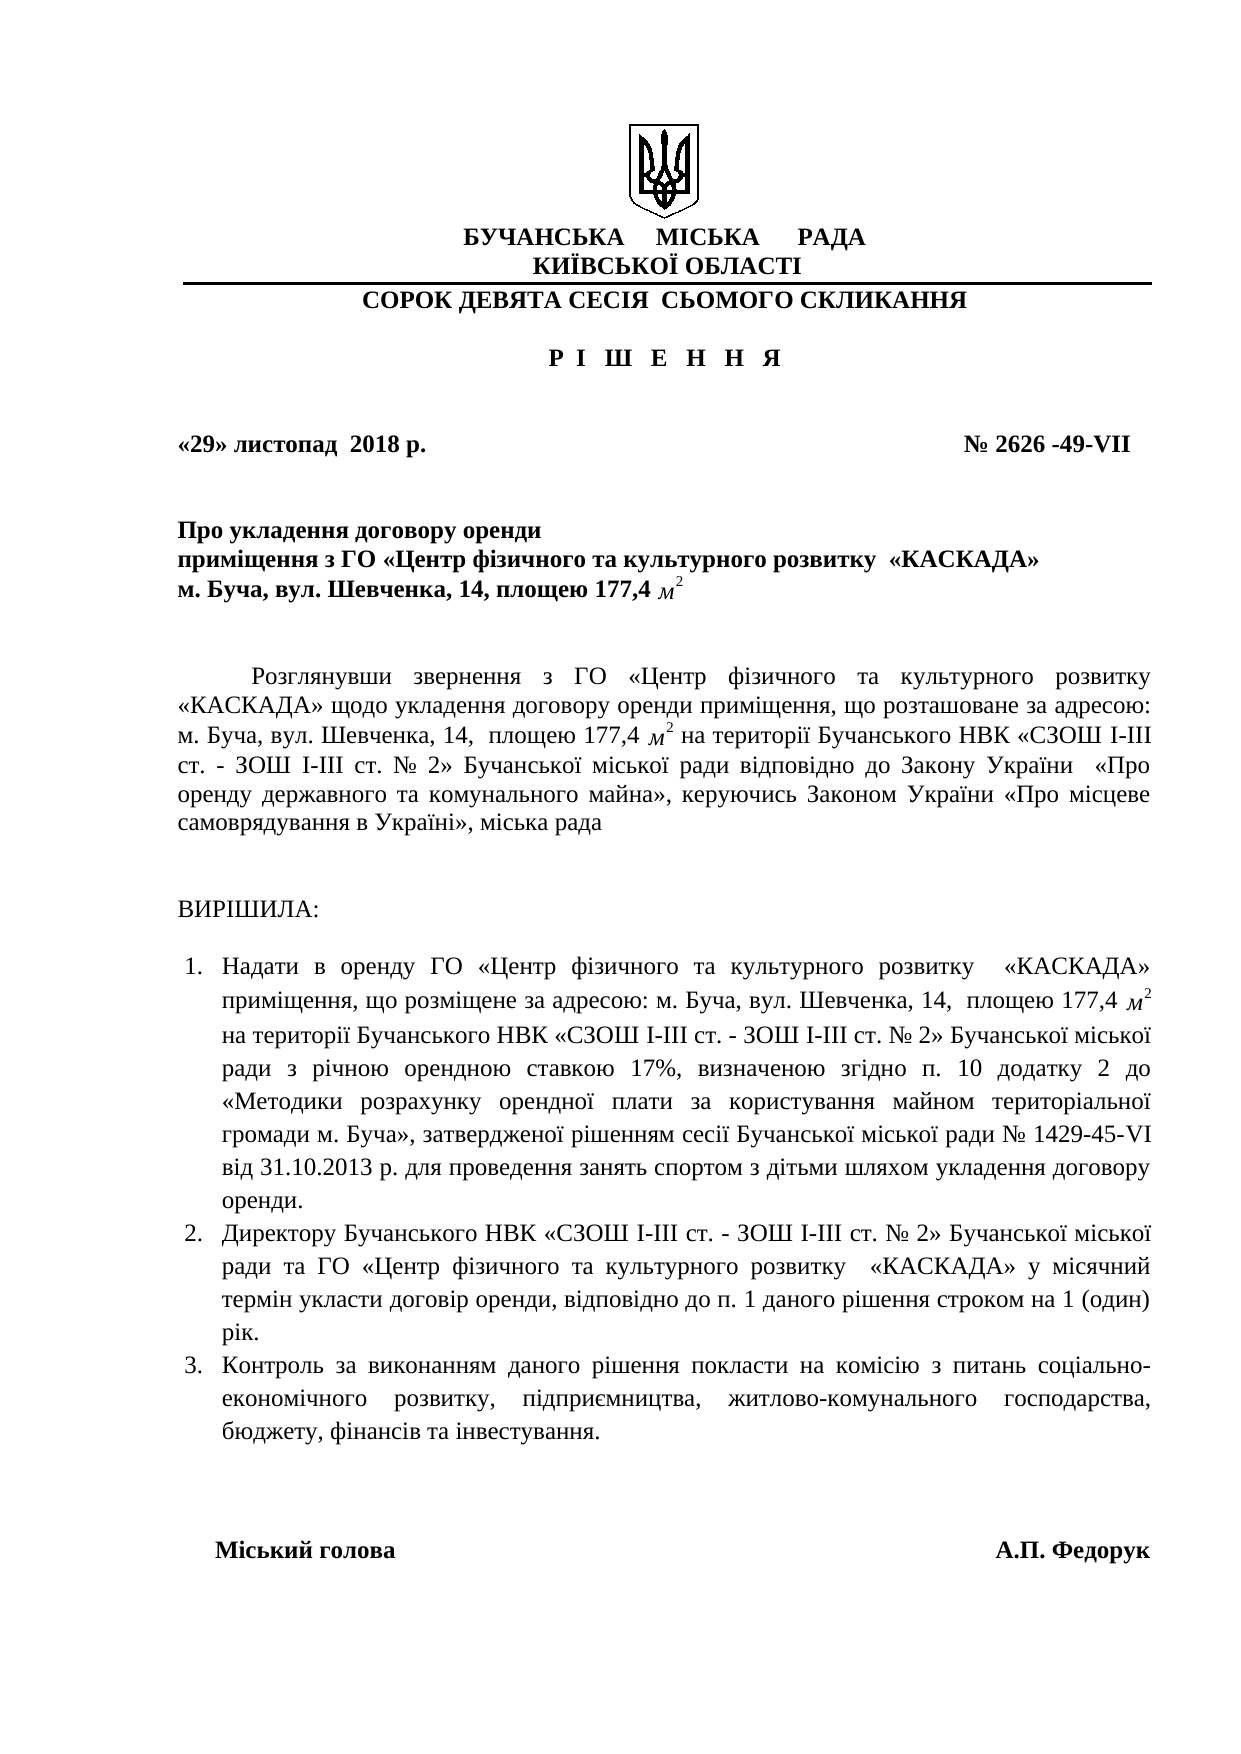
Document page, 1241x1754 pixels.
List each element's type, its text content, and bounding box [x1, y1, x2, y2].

text «29» листопад 2018 р. № 2626 -49-VII [177, 429, 1152, 458]
list Директору Бучанського НВК «СЗОШ I-III ст. - ЗОШ I-III ст. № 2» Бучанської міської ради та ГО «Центр фізичного та культурного розвитку «КАСКАДА» у місячний термін укласти договір оренди, відповідно до п. 1 даного рішення строком на 1 (один) рік. [184, 1218, 1152, 1346]
text ВИРІШИЛА: [177, 894, 1152, 922]
text СОРОК ДЕВЯТА СЕСІЯ СЬОМОГО СКЛИКАННЯ [177, 285, 1152, 314]
text БУЧАНСЬКА МІСЬКА РАДА [177, 222, 1152, 251]
text Р І Ш Е Н Н Я [177, 343, 1152, 371]
text Про укладення договору оренди [177, 515, 1152, 544]
text приміщення з ГО «Центр фізичного та культурного розвитку «КАСКАДА» [177, 544, 1152, 573]
list Надати в оренду ГО «Центр фізичного та культурного розвитку «КАСКАДА» приміщення, що розміщене за адресою: м. Буча, вул. Шевченка, 14, площею 177,4 на території Бучанського НВК «СЗОШ I-III ст. - ЗОШ I-III ст. № 2» Бучанської міської ради з річною орендною ставкою 17%, визначеною згідно п. 10 додатку 2 до «Методики розрахунку орендної плати за користування майном територіальної громади м. Буча», затвердженої рішенням сесії Бучанської міської ради № 1429-45-VI від 31.10.2013 р. для проведення занять спортом з дітьми шляхом укладення договору оренди. [184, 951, 1152, 1213]
text Міський голова А.П. Федорук [215, 1535, 1152, 1564]
text Розглянувши звернення з ГО «Центр фізичного та культурного розвитку «КАСКАДА» щодо укладення договору оренди приміщення, що розташоване за адресою: м. Буча, вул. Шевченка, 14, площею 177,4 на території Бучанського НВК «СЗОШ I-III ст. - ЗОШ I-III ст. № 2» Бучанської міської ради відповідно до Закону України «Про оренду державного та комунального майна», керуючись Законом України «Про місцеве самоврядування в Україні», міська рада [177, 661, 1152, 836]
text КИЇВСЬКОЇ ОБЛАСТІ [183, 251, 1152, 282]
text м. Буча, вул. Шевченка, 14, площею 177,4 [177, 573, 1152, 604]
list Контроль за виконанням даного рішення покласти на комісію з питань соціально-економічного розвитку, підприємництва, житлово-комунального господарства, бюджету, фінансів та інвестування. [184, 1350, 1152, 1445]
